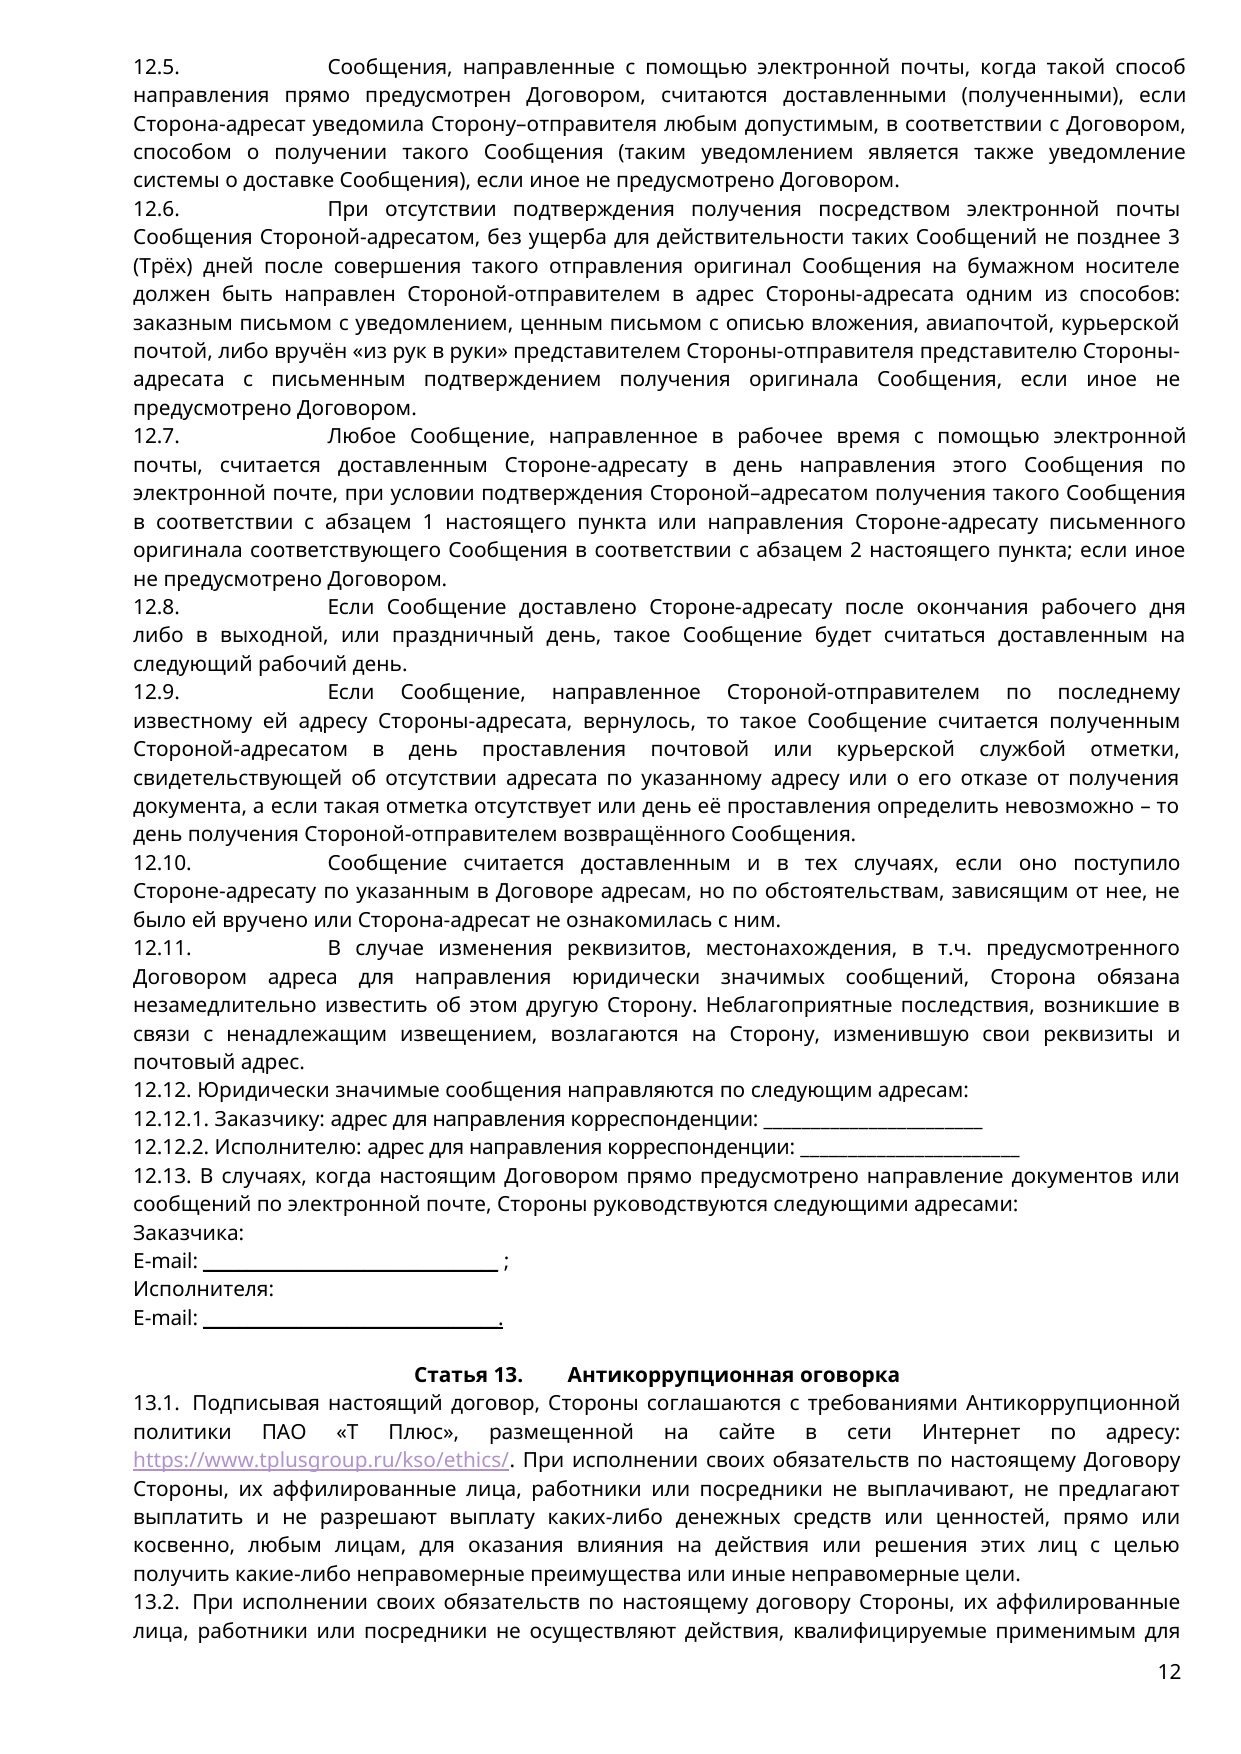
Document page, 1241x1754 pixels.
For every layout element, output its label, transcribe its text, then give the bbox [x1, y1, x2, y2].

list Любое Сообщение, направленное в рабочее время с помощью электронной почты, считается доставленным Стороне-адресату в день направления этого Сообщения по электронной почте, при условии подтверждения Стороной–адресатом получения такого Сообщения в соответствии с абзацем 1 настоящего пункта или направления Стороне-адресату письменного оригинала соответствующего Сообщения в соответствии с абзацем 2 настоящего пункта; если иное не предусмотрено Договором. [133, 421, 1187, 592]
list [133, 1587, 1181, 1644]
list 12.12. Юридически значимые сообщения направляются по следующим адресам: [133, 1076, 1181, 1104]
list Подписывая настоящий договор, Стороны соглашаются с требованиями Антикоррупционной политики ПАО «Т Плюс», размещенной на сайте в сети Интернет по адресу: https://www.tplusgroup.ru/kso/ethics/. При исполнении своих обязательств по настоящему Договору Стороны, их аффилированные лица, работники или посредники не выплачивают, не предлагают выплатить и не разрешают выплату каких-либо денежных средств или ценностей, прямо или косвенно, любым лицам, для оказания влияния на действия или решения этих лиц с целью получить какие-либо неправомерные преимущества или иные неправомерные цели. [133, 1388, 1181, 1587]
list Исполнителя: [133, 1274, 1181, 1303]
subtitle Антикоррупционная оговорка [133, 1360, 1181, 1388]
list Сообщения, направленные с помощью электронной почты, когда такой способ направления прямо предусмотрен Договором, считаются доставленными (полученными), если Сторона-адресат уведомила Сторону–отправителя любым допустимым, в соответствии с Договором, способом о получении такого Сообщения (таким уведомлением является также уведомление системы о доставке Сообщения), если иное не предусмотрено Договором. [133, 52, 1187, 194]
list Сообщение считается доставленным и в тех случаях, если оно поступило Стороне-адресату по указанным в Договоре адресам, но по обстоятельствам, зависящим от нее, не было ей вручено или Сторона-адресат не ознакомилась с ним. [133, 848, 1181, 933]
list 12.12.1. Заказчику: адрес для направления корреспонденции: _______________________ [133, 1104, 1181, 1132]
list Заказчика: [133, 1218, 1181, 1246]
text E-mail: _________________________________. [133, 1303, 1181, 1331]
list Если Сообщение доставлено Стороне-адресату после окончания рабочего дня либо в выходной, или праздничный день, такое Сообщение будет считаться доставленным на следующий рабочий день. [133, 592, 1187, 677]
list В случае изменения реквизитов, местонахождения, в т.ч. предусмотренного Договором адреса для направления юридически значимых сообщений, Сторона обязана незамедлительно известить об этом другую Сторону. Неблагоприятные последствия, возникшие в связи с ненадлежащим извещением, возлагаются на Сторону, изменившую свои реквизиты и почтовый адрес. [133, 933, 1181, 1076]
list При отсутствии подтверждения получения посредством электронной почты Сообщения Стороной-адресатом, без ущерба для действительности таких Сообщений не позднее 3 (Трёх) дней после совершения такого отправления оригинал Сообщения на бумажном носителе должен быть направлен Стороной-отправителем в адрес Стороны-адресата одним из способов: заказным письмом с уведомлением, ценным письмом с описью вложения, авиапочтой, курьерской почтой, либо вручён «из рук в руки» представителем Стороны-отправителя представителю Стороны-адресата с письменным подтверждением получения оригинала Сообщения, если иное не предусмотрено Договором. [133, 194, 1181, 421]
list 12.13. В случаях, когда настоящим Договором прямо предусмотрено направление документов или сообщений по электронной почте, Стороны руководствуются следующими адресами: [133, 1161, 1181, 1218]
list 12.12.2. Исполнителю: адрес для направления корреспонденции: _______________________ [133, 1132, 1181, 1161]
list Если Сообщение, направленное Стороной-отправителем по последнему известному ей адресу Стороны-адресата, вернулось, то такое Сообщение считается полученным Стороной-адресатом в день проставления почтовой или курьерской службой отметки, свидетельствующей об отсутствии адресата по указанному адресу или о его отказе от получения документа, а если такая отметка отсутствует или день её проставления определить невозможно – то день получения Стороной-отправителем возвращённого Сообщения. [133, 677, 1181, 848]
list E-mail: _________________________________ ; [133, 1246, 1181, 1274]
